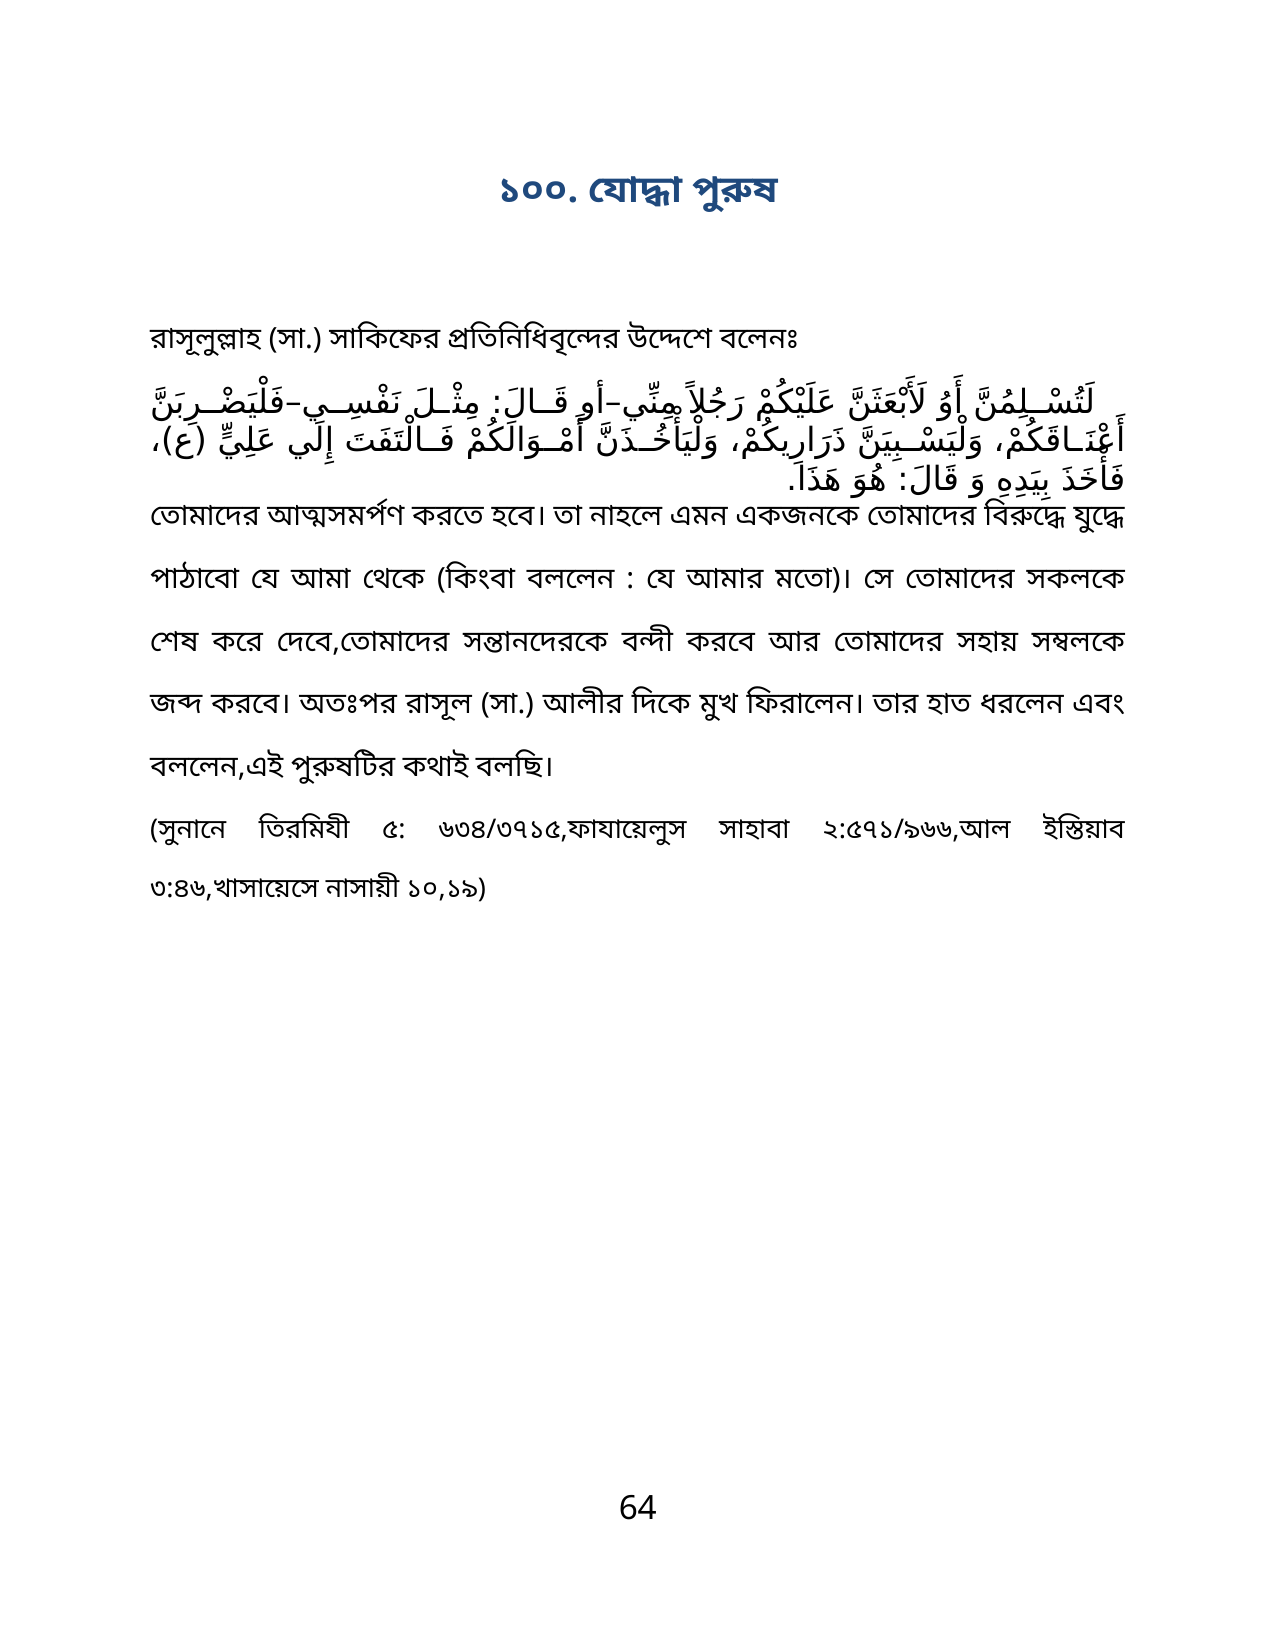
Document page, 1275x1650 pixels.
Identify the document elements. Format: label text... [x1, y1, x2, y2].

text (সুনানে তিরমিযী ৫: ৬৩৪/৩৭১৫,ফাযায়েলুস সাহাবা ২:৫৭১/৯৬৬,আল ইস্তিয়াব ৩:৪৬,খাসায়েসে নাসায়ী ১০,১৯) [150, 810, 1125, 908]
subtitle ১০০. যোদ্ধা পুরুষ [150, 162, 1125, 218]
text لَتُسْلِمُنَّ أَوُ لَأَبْعَثَنَّ عَلَيْكُمْ رَجُلاً مِنِّي–أو قَالَ: مِثْلَ نَفْسِي–فَلْيَضْرِبَنَّ أَعْنَاقَكُمْ، وَلْيَسْبِيَنَّ ذَرَارِيكُمْ، وَلْيَأْخُذَنَّ أَمْوَالَكُمْ فَالْتَفَتَ إِلَي عَلِيٍّ (ع)، فَأْخَذَ بِيَدِهِ وَ قَالَ: هُوَ هَذَا. [150, 382, 1125, 499]
text রাসূলুল্লাহ (সা.) সাকিফের প্রতিনিধিবৃন্দের উদ্দেশে বলেনঃ [150, 318, 1125, 361]
text তোমাদের আত্মসমর্পণ করতে হবে। তা নাহলে এমন একজনকে তোমাদের বিরুদ্ধে যুদ্ধে পাঠাবো যে আমা থেকে (কিংবা বললেন : যে আমার মতো)। সে তোমাদের সকলকে শেষ করে দেবে,তোমাদের সন্তানদেরকে বন্দী করবে আর তোমাদের সহায় সম্বলকে জব্দ করবে। অতঃপর রাসূল (সা.) আলীর দিকে মুখ ফিরালেন। তার হাত ধরলেন এবং বললেন,এই পুরুষটির কথাই বলছি। [150, 499, 1125, 788]
